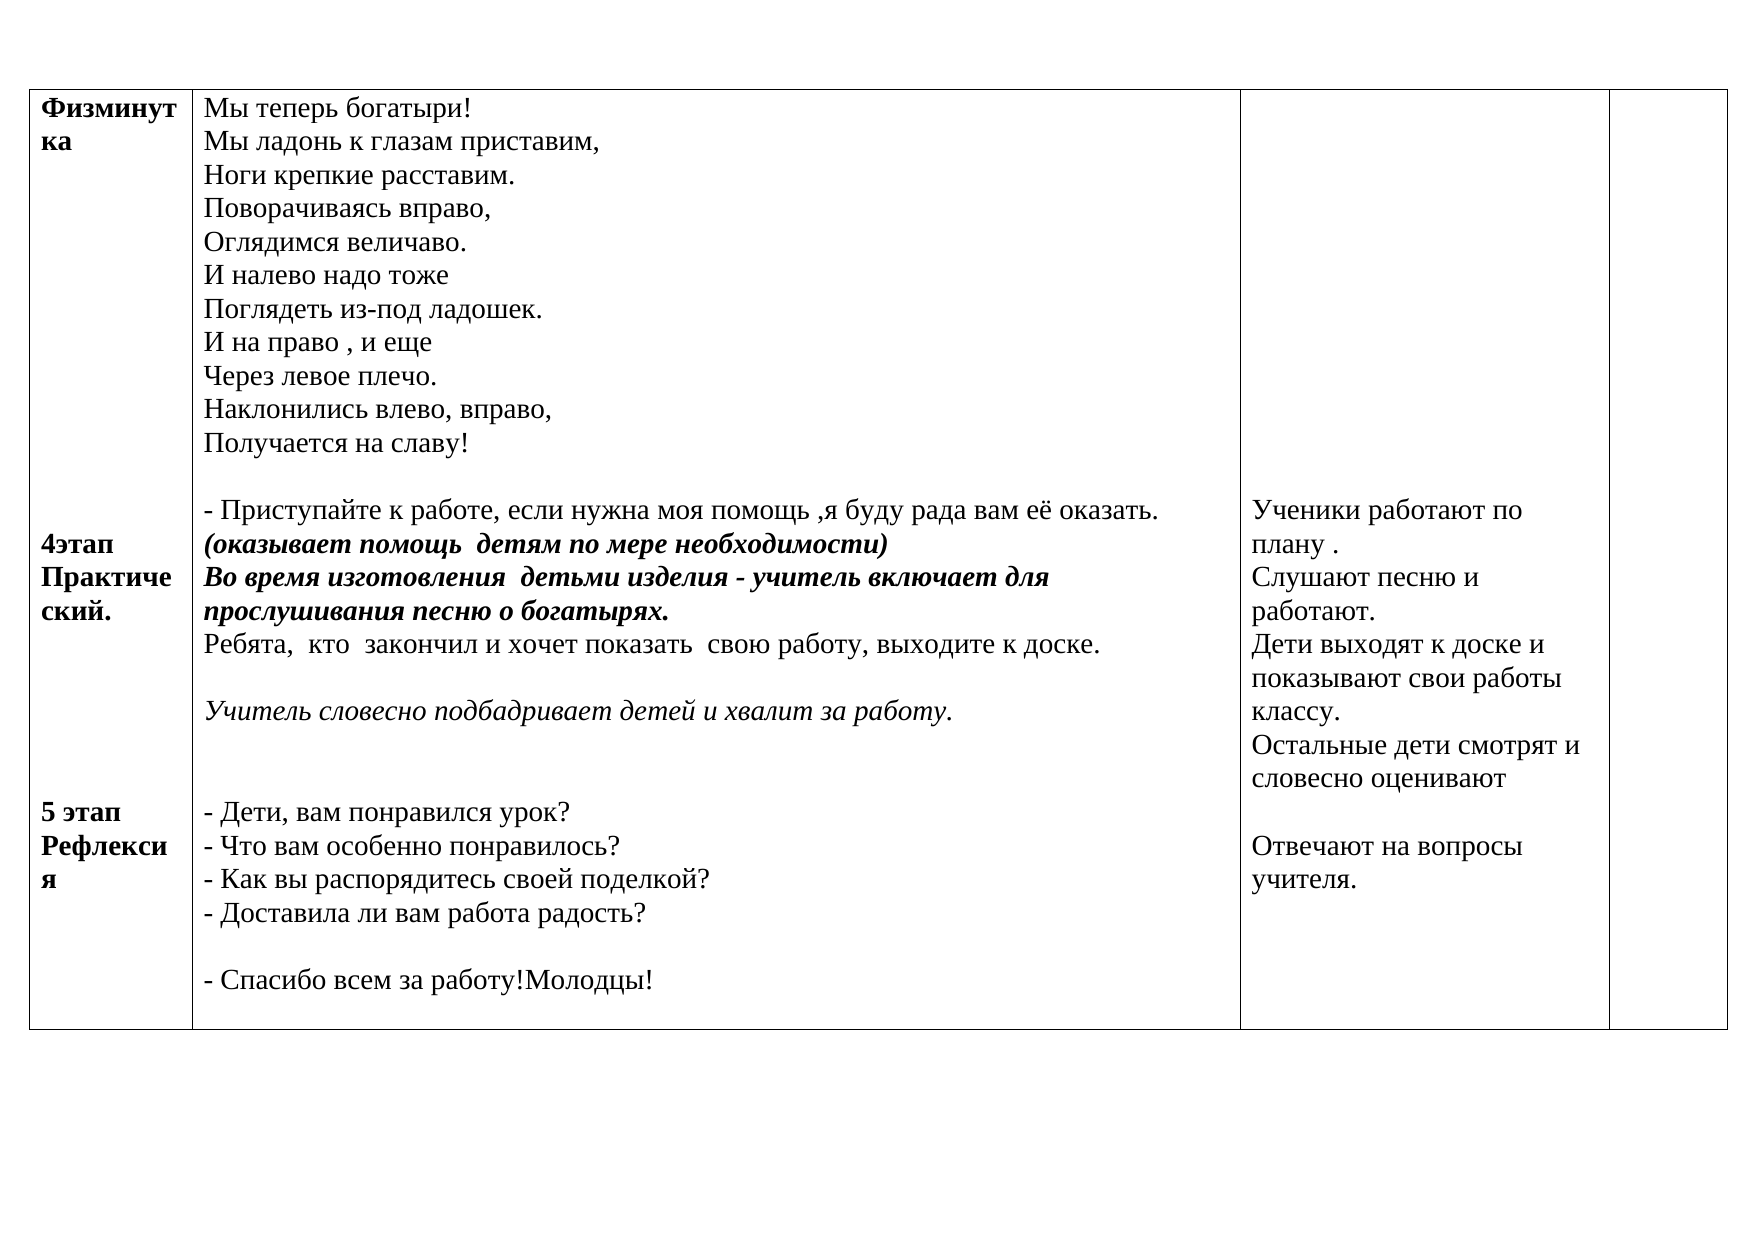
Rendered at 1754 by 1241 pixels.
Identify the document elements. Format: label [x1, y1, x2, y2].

table_cell [1610, 90, 1727, 1029]
table_cell [1241, 90, 1609, 1029]
table_cell [193, 90, 1240, 1029]
table_cell [30, 90, 192, 1029]
